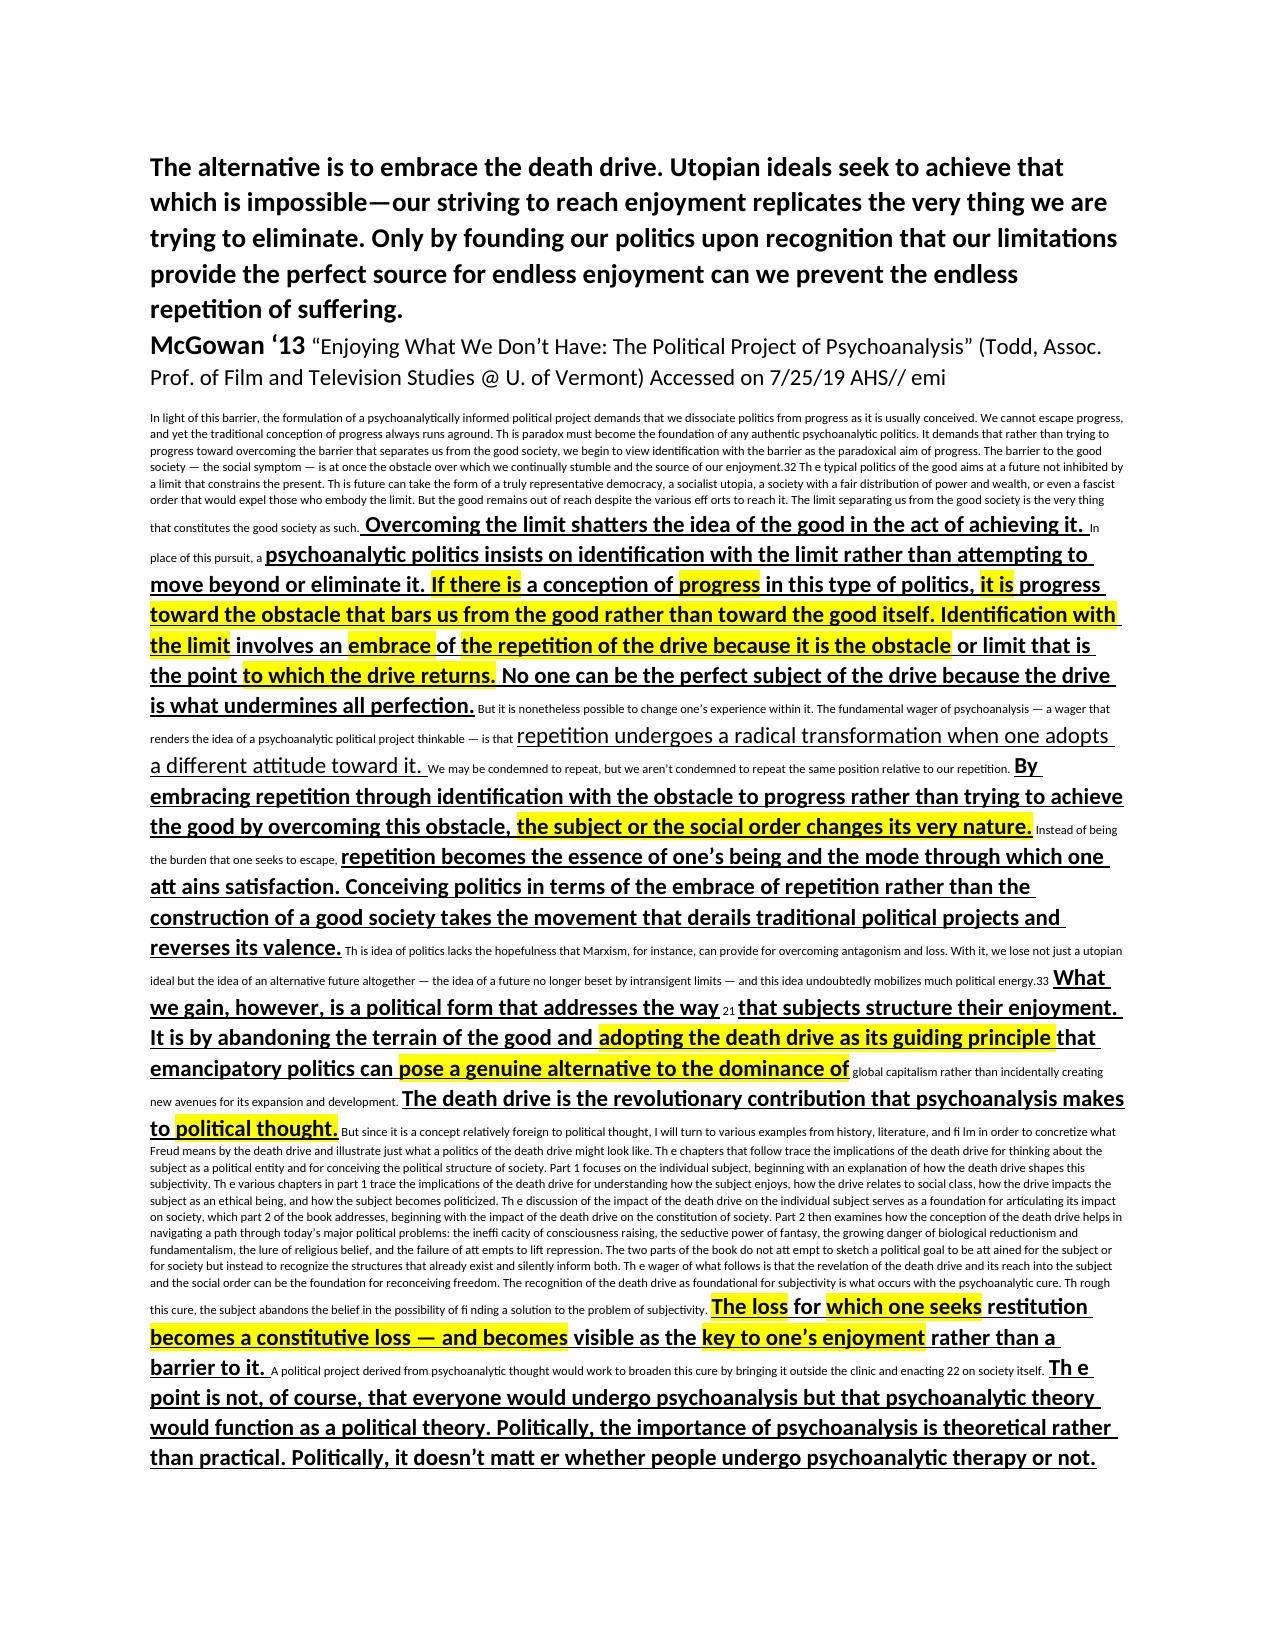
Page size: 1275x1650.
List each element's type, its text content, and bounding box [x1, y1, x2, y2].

text McGowan ‘13 “Enjoying What We Don’t Have: The Political Project of Psychoanalysis” (Todd, Assoc. Prof. of Film and Television Studies @ U. of Vermont) Accessed on 7/25/19 AHS// emi [150, 328, 1125, 391]
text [150, 410, 1125, 1472]
subtitle The alternative is to embrace the death drive. Utopian ideals seek to achieve that which is impossible—our striving to reach enjoyment replicates the very thing we are trying to eliminate. Only by founding our politics upon recognition that our limitations provide the perfect source for endless enjoyment can we prevent the endless repetition of suffering. [150, 150, 1125, 326]
